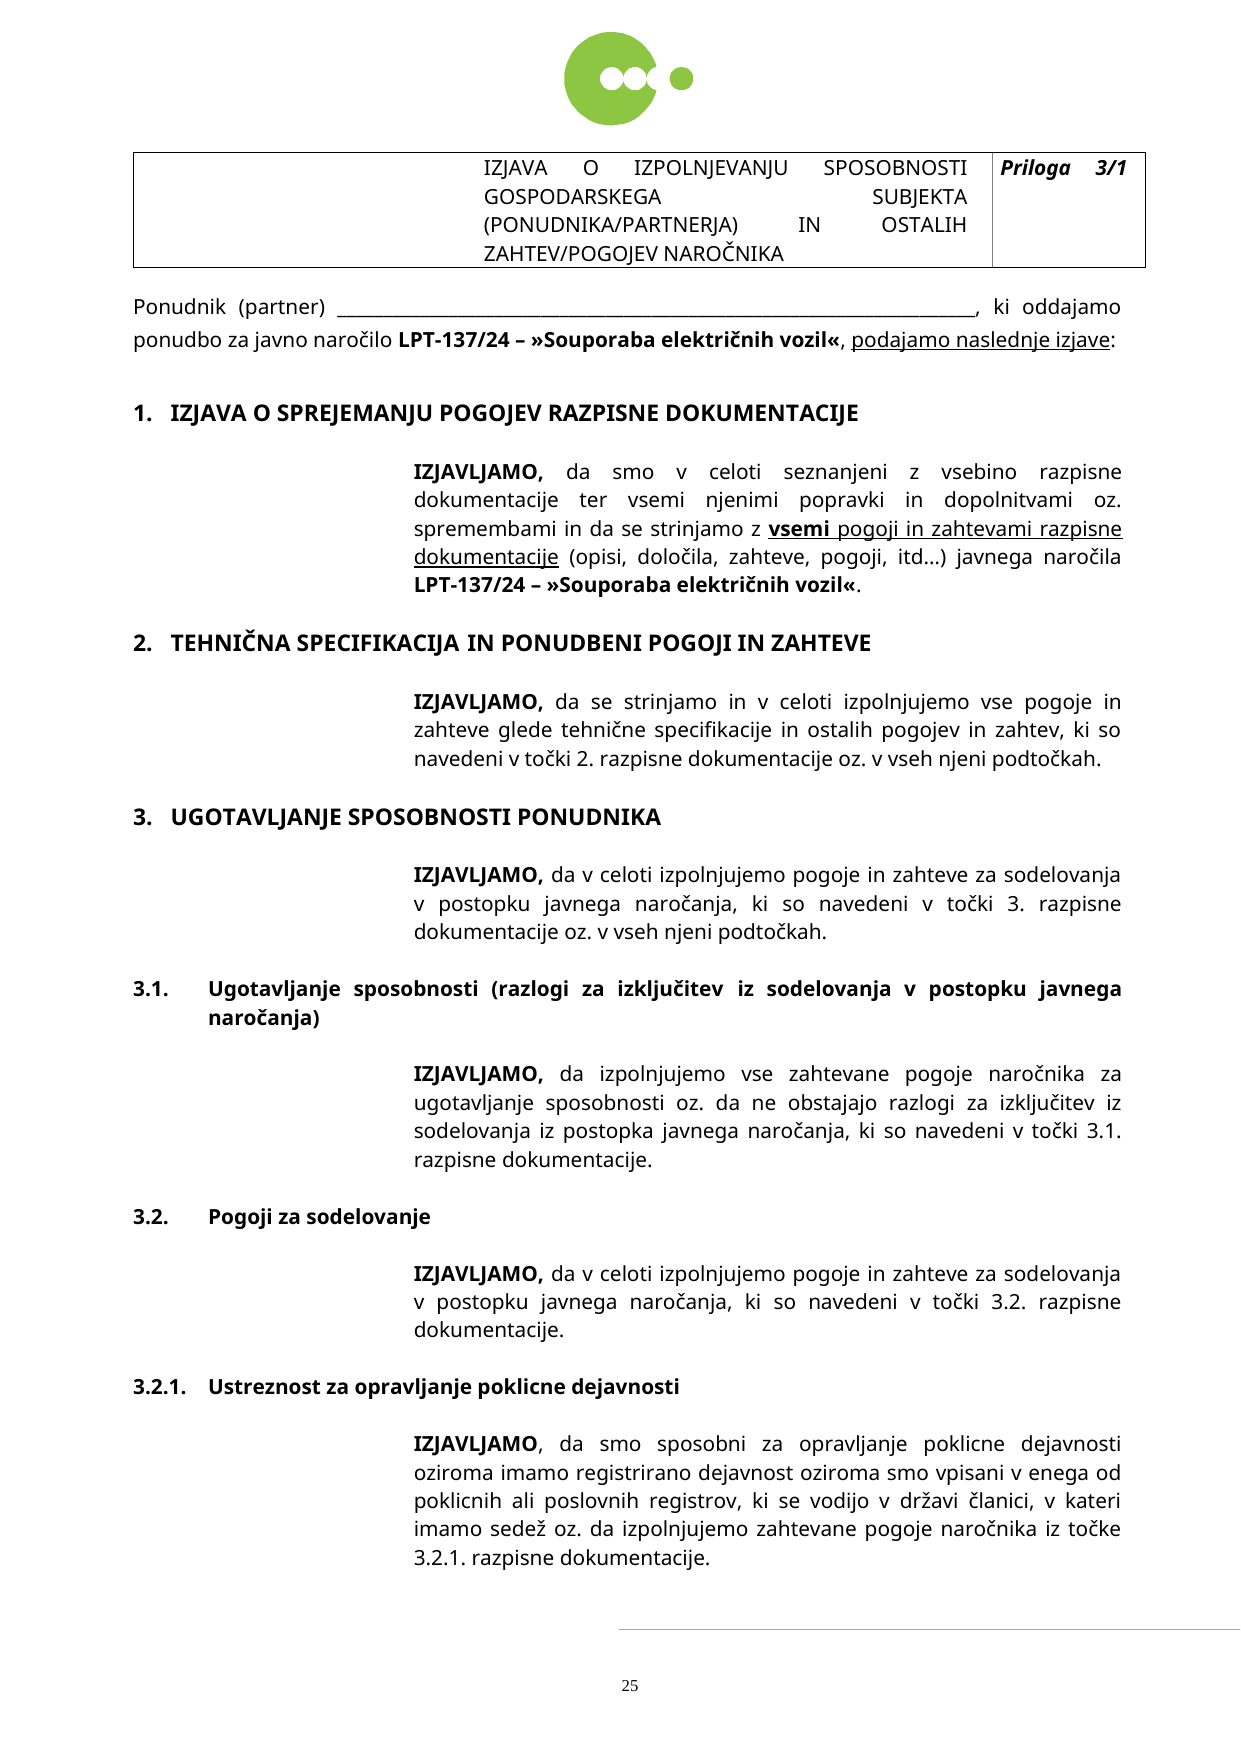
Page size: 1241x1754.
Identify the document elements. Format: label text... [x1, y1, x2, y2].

list Ustreznost za opravljanje poklicne dejavnosti [133, 1372, 1122, 1401]
list TEHNIČNA SPECIFIKACIJA IN PONUDBENI POGOJI IN ZAHTEVE [133, 627, 1122, 659]
table_header IZJAVA O IZPOLNJEVANJU SPOSOBNOSTI GOSPODARSKEGA SUBJEKTA (PONUDNIKA/PARTNERJA) IN OSTALIH ZAHTEV/POGOJEV NAROČNIKA [196, 153, 992, 267]
text IZJAVLJAMO, da v celoti izpolnjujemo pogoje in zahteve za sodelovanja v postopku javnega naročanja, ki so navedeni v točki 3.2. razpisne dokumentacije. [413, 1259, 1122, 1344]
list Pogoji za sodelovanje [133, 1202, 1122, 1230]
list UGOTAVLJANJE SPOSOBNOSTI PONUDNIKA [133, 801, 1122, 832]
list Ugotavljanje sposobnosti (razlogi za izključitev iz sodelovanja v postopku javnega naročanja) [133, 974, 1122, 1031]
table_header Priloga [993, 153, 1088, 267]
text IZJAVLJAMO, da izpolnjujemo vse zahtevane pogoje naročnika za ugotavljanje sposobnosti oz. da ne obstajajo razlogi za izključitev iz sodelovanja iz postopka javnega naročanja, ki so navedeni v točki 3.1. razpisne dokumentacije. [413, 1059, 1122, 1173]
text IZJAVLJAMO, da smo v celoti seznanjeni z vsebino razpisne dokumentacije ter vsemi njenimi popravki in dopolnitvami oz. spremembami in da se strinjamo z vsemi pogoji in zahtevami razpisne dokumentacije (opisi, določila, zahteve, pogoji, itd…) javnega naročila LPT-137/24 – »Souporaba električnih vozil«. [413, 457, 1122, 599]
text IZJAVLJAMO, da v celoti izpolnjujemo pogoje in zahteve za sodelovanja v postopku javnega naročanja, ki so navedeni v točki 3. razpisne dokumentacije oz. v vseh njeni podtočkah. [413, 861, 1122, 946]
text IZJAVLJAMO, da se strinjamo in v celoti izpolnjujemo vse pogoje in zahteve glede tehnične specifikacije in ostalih pogojev in zahtev, ki so navedeni v točki 2. razpisne dokumentacije oz. v vseh njeni podtočkah. [413, 687, 1122, 772]
list IZJAVA O SPREJEMANJU POGOJEV RAZPISNE DOKUMENTACIJE [133, 397, 1122, 428]
table_header [134, 153, 196, 267]
text Ponudnik (partner) _____________________________________________________________________, ki oddajamo ponudbo za javno naročilo LPT-137/24 – »Souporaba električnih vozil«, podajamo naslednje izjave: [133, 292, 1122, 353]
table_header 3/1 [1088, 153, 1145, 267]
text IZJAVLJAMO, da smo sposobni za opravljanje poklicne dejavnosti oziroma imamo registrirano dejavnost oziroma smo vpisani v enega od poklicnih ali poslovnih registrov, ki se vodijo v državi članici, v kateri imamo sedež oz. da izpolnjujemo zahtevane pogoje naročnika iz točke 3.2.1. razpisne dokumentacije. [413, 1429, 1122, 1571]
